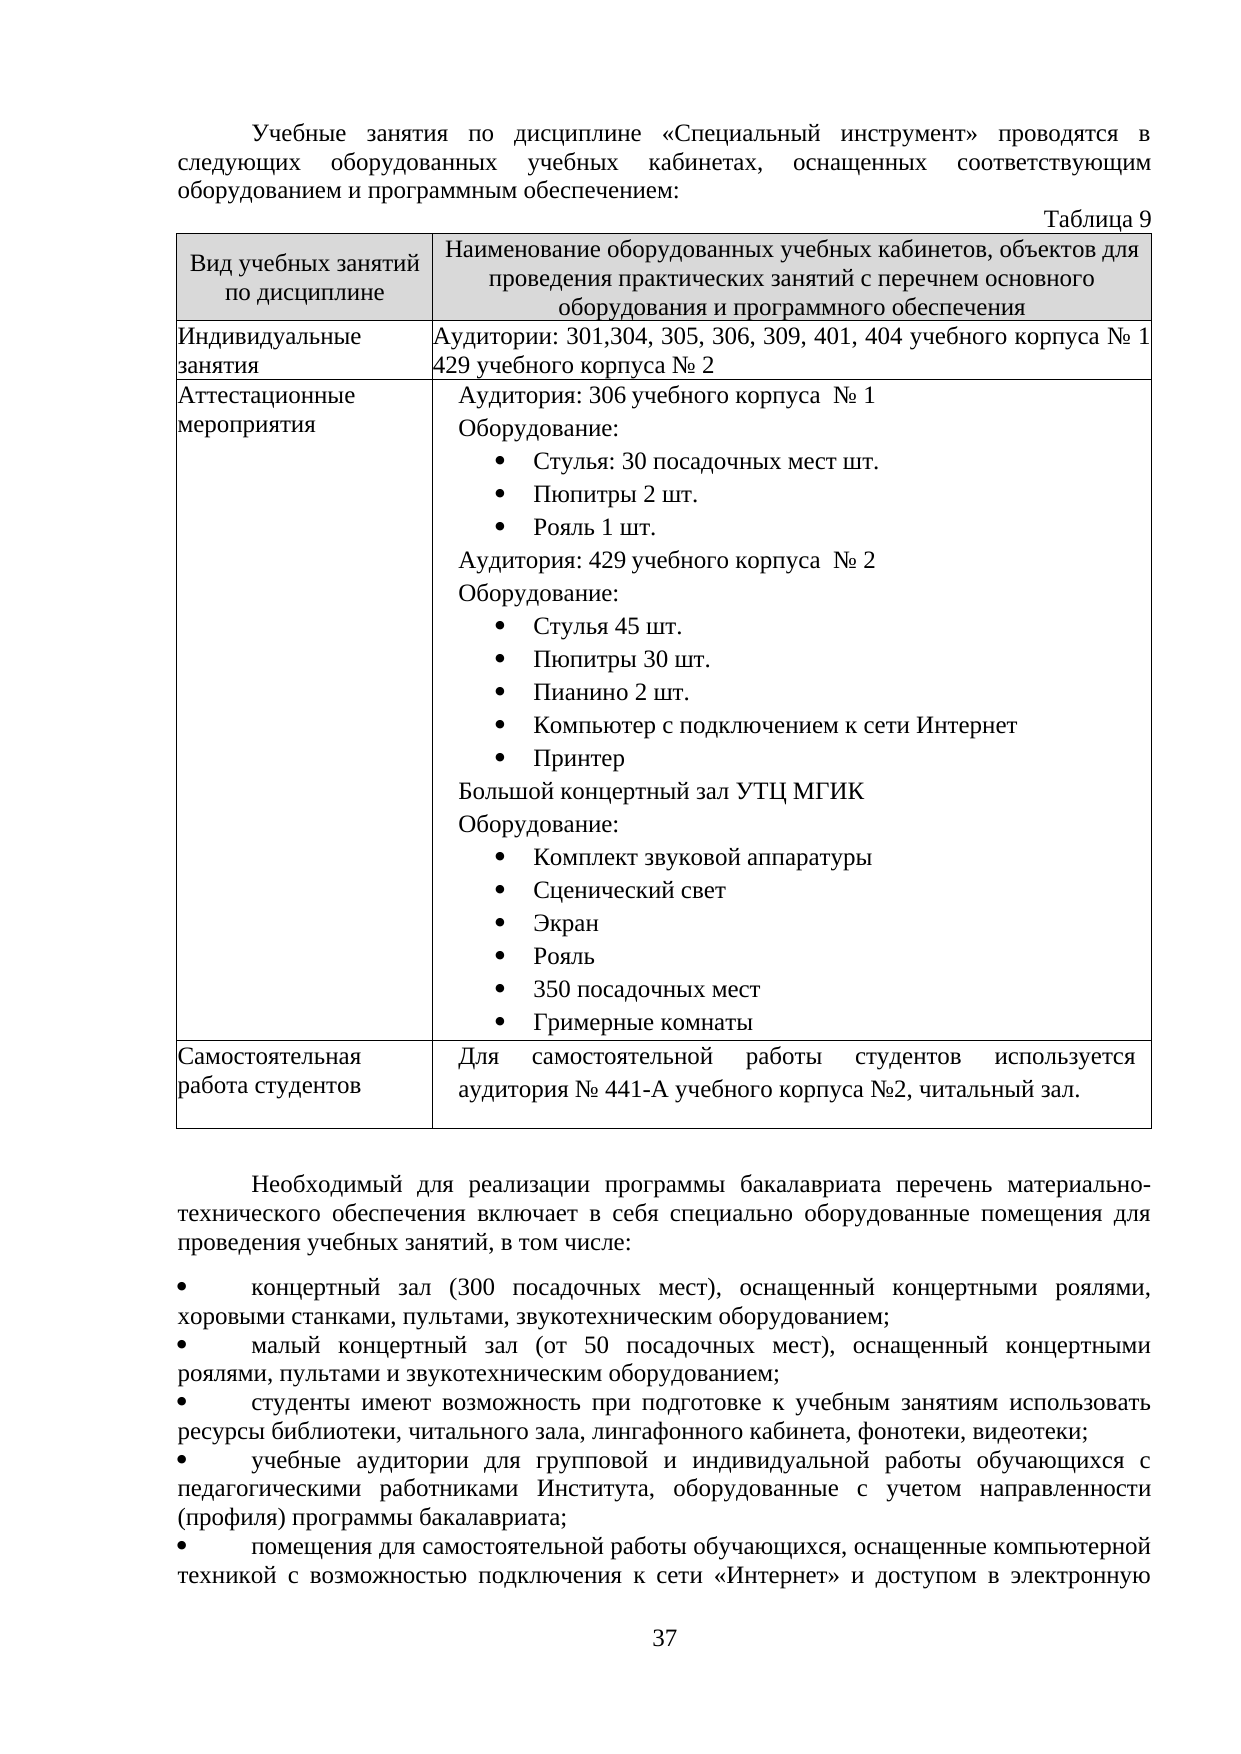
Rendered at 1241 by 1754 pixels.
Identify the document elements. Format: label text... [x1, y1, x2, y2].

text Таблица 9 [177, 204, 1152, 233]
list концертный зал (300 посадочных мест), оснащенный концертными роялями, хоровыми станками, пультами, звукотехническим оборудованием; [177, 1272, 1152, 1330]
text Учебные занятия по дисциплине «Специальный инструмент» проводятся в следующих оборудованных учебных кабинетах, оснащенных соответствующим оборудованием и программным обеспечением: [177, 118, 1152, 204]
table_cell Самостоятельная работа студентов [177, 1041, 432, 1128]
table_cell Аудитория: 306 учебного корпуса № 1 Оборудование: Стулья: 30 посадочных мест шт. Пюпитры 2 шт. Рояль 1 шт. Аудитория: 429 учебного корпуса № 2 Оборудование: Стулья 45 шт. Пюпитры 30 шт. Пианино 2 шт. Компьютер с подключением к сети Интернет Принтер Большой концертный зал УТЦ МГИК Оборудование: Комплект звуковой аппаратуры Сценический свет Экран Рояль 350 посадочных мест Гримерные комнаты [433, 380, 1151, 1040]
list малый концертный зал (от 50 посадочных мест), оснащенный концертными роялями, пультами и звукотехническим оборудованием; [177, 1330, 1152, 1387]
text Необходимый для реализации программы бакалавриата перечень материально-технического обеспечения включает в себя специально оборудованные помещения для проведения учебных занятий, в том числе: [177, 1169, 1152, 1256]
table_cell Индивидуальные занятия [177, 321, 432, 379]
list студенты имеют возможность при подготовке к учебным занятиям использовать ресурсы библиотеки, читального зала, лингафонного кабинета, фонотеки, видеотеки; [177, 1387, 1152, 1445]
table_header Наименование оборудованных учебных кабинетов, объектов для проведения практических занятий с перечнем основного оборудования и программного обеспечения [433, 234, 1151, 320]
table_header Вид учебных занятий по дисциплине [177, 234, 432, 320]
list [177, 1531, 1152, 1588]
table_cell Аттестационные мероприятия [177, 380, 432, 1040]
table_cell Для самостоятельной работы студентов используется аудитория № 441-А учебного корпуса №2, читальный зал. [433, 1041, 1151, 1128]
list учебные аудитории для групповой и индивидуальной работы обучающихся с педагогическими работниками Института, оборудованные с учетом направленности (профиля) программы бакалавриата; [177, 1445, 1152, 1531]
table_cell Аудитории: 301,304, 305, 306, 309, 401, 404 учебного корпуса № 1 429 учебного корпуса № 2 [433, 321, 1151, 379]
